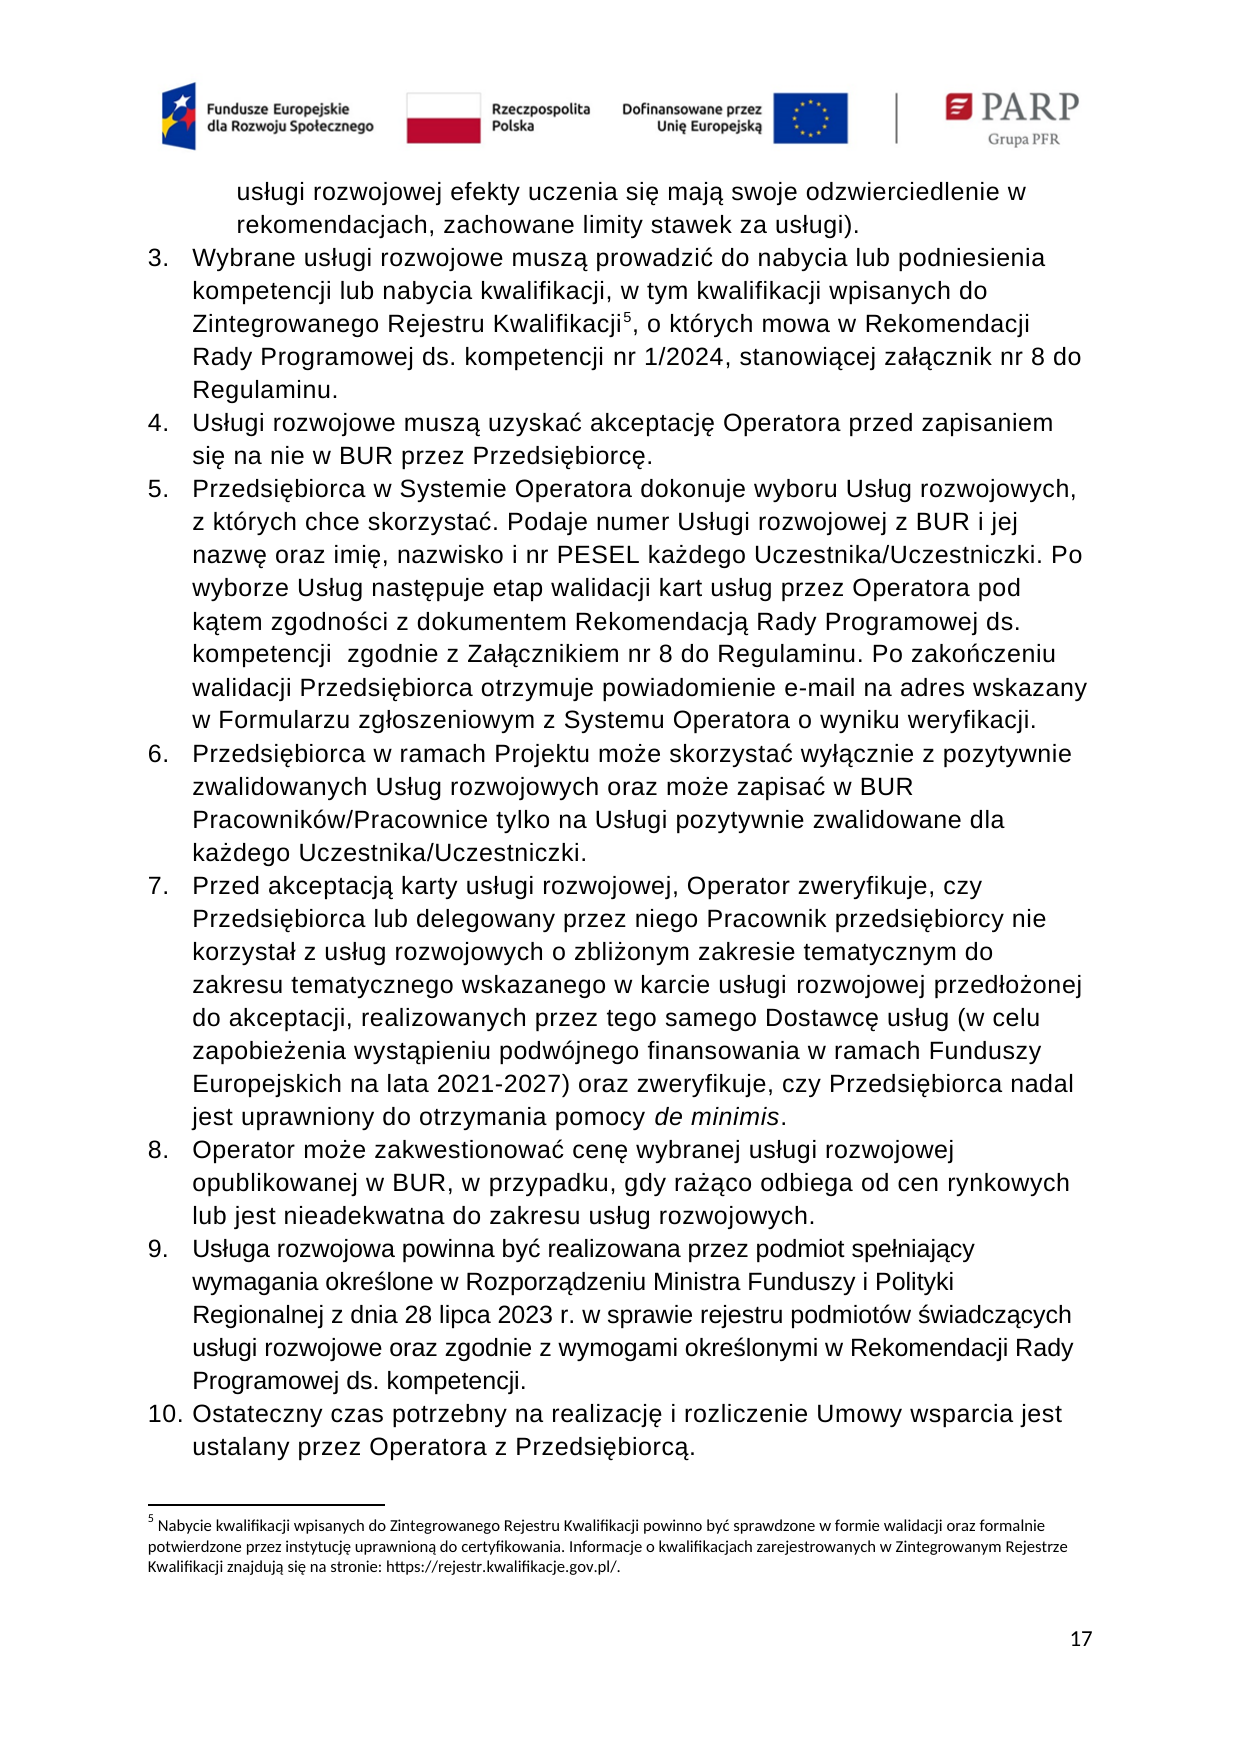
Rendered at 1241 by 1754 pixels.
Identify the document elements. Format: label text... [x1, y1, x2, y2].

list Wybrane usługi rozwojowe muszą prowadzić do nabycia lub podniesienia kompetencji lub nabycia kwalifikacji, w tym kwalifikacji wpisanych do Zintegrowanego Rejestru Kwalifikacji, o których mowa w Rekomendacji Rady Programowej ds. kompetencji nr 1/2024, stanowiącej załącznik nr 8 do Regulaminu. [148, 243, 1092, 404]
list Przedsiębiorca w ramach Projektu może skorzystać wyłącznie z pozytywnie zwalidowanych Usług rozwojowych oraz może zapisać w BUR Pracowników/Pracownice tylko na Usługi pozytywnie zwalidowane dla każdego Uczestnika/Uczestniczki. [148, 738, 1092, 866]
list Przed akceptacją karty usługi rozwojowej, Operator zweryfikuje, czy Przedsiębiorca lub delegowany przez niego Pracownik przedsiębiorcy nie korzystał z usług rozwojowych o zbliżonym zakresie tematycznym do zakresu tematycznego wskazanego w karcie usługi rozwojowej przedłożonej do akceptacji, realizowanych przez tego samego Dostawcę usług (w celu zapobieżenia wystąpieniu podwójnego finansowania w ramach Funduszy Europejskich na lata 2021-2027) oraz zweryfikuje, czy Przedsiębiorca nadal jest uprawniony do otrzymania pomocy de minimis. [148, 871, 1092, 1131]
picture [147, 73, 1093, 160]
list Ostateczny czas potrzebny na realizację i rozliczenie Umowy wsparcia jest ustalany przez Operatora z Przedsiębiorcą. [148, 1399, 1092, 1461]
list Usługa rozwojowa powinna być realizowana przez podmiot spełniający wymagania określone w Rozporządzeniu Ministra Funduszy i Polityki Regionalnej z dnia 28 lipca 2023 r. w sprawie rejestru podmiotów świadczących usługi rozwojowe oraz zgodnie z wymogami określonymi w Rekomendacji Rady Programowej ds. kompetencji. [148, 1234, 1092, 1395]
list Operator może zakwestionować cenę wybranej usługi rozwojowej opublikowanej w BUR, w przypadku, gdy rażąco odbiega od cen rynkowych lub jest nieadekwatna do zakresu usług rozwojowych. [148, 1135, 1092, 1229]
list Usługi rozwojowe muszą uzyskać akceptację Operatora przed zapisaniem się na nie w BUR przez Przedsiębiorcę. [148, 408, 1092, 470]
list Przedsiębiorca w Systemie Operatora dokonuje wyboru Usług rozwojowych, z których chce skorzystać. Podaje numer Usługi rozwojowej z BUR i jej nazwę oraz imię, nazwisko i nr PESEL każdego Uczestnika/Uczestniczki. Po wyborze Usług następuje etap walidacji kart usług przez Operatora pod kątem zgodności z dokumentem Rekomendacją Rady Programowej ds. kompetencji zgodnie z Załącznikiem nr 8 do Regulaminu. Po zakończeniu walidacji Przedsiębiorca otrzymuje powiadomienie e-mail na adres wskazany w Formularzu zgłoszeniowym z Systemu Operatora o wyniku weryfikacji. [148, 474, 1092, 734]
